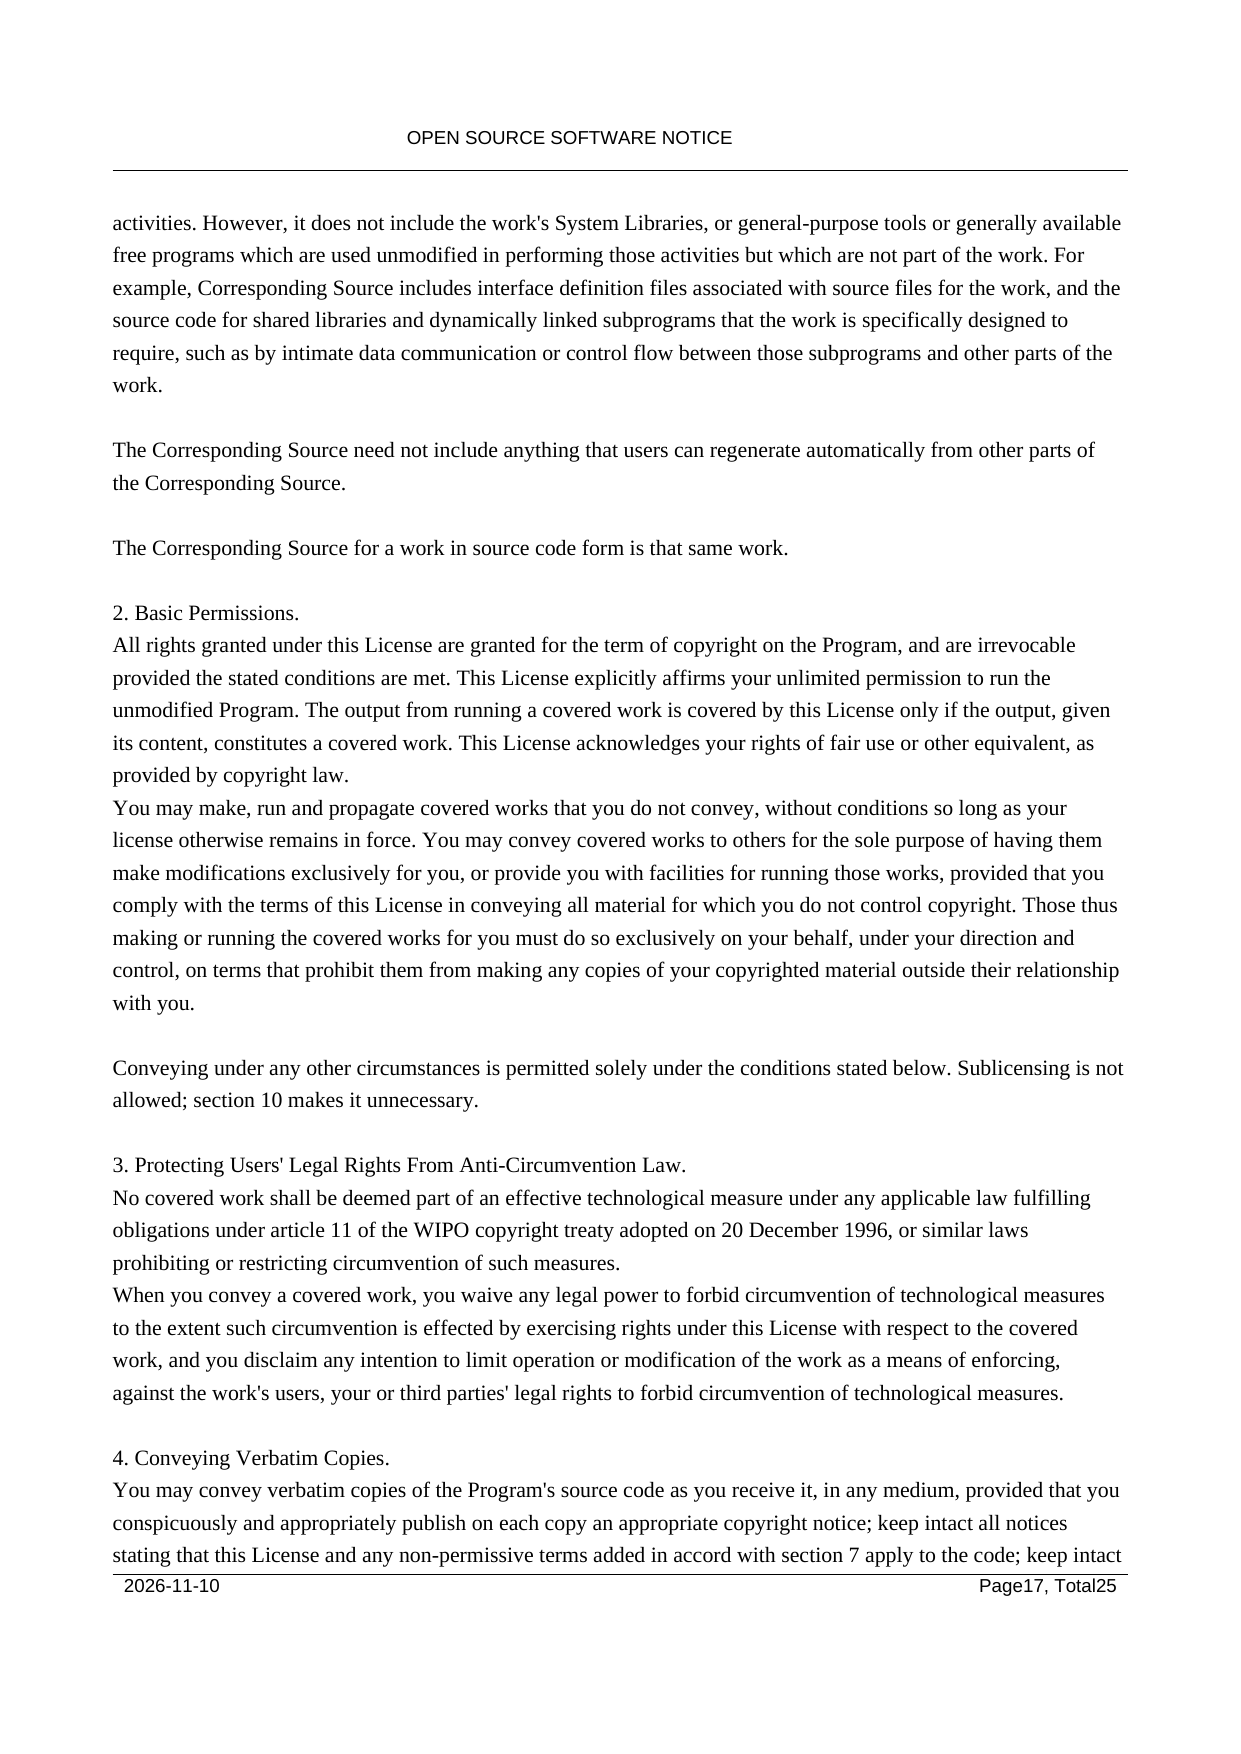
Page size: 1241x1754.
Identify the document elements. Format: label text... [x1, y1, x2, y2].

text All rights granted under this License are granted for the term of copyright on the Program, and are irrevocable provided the stated conditions are met. This License explicitly affirms your unlimited permission to run the unmodified Program. The output from running a covered work is covered by this License only if the output, given its content, constitutes a covered work. This License acknowledges your rights of fair use or other equivalent, as provided by copyright law. [112, 629, 1128, 791]
text The Corresponding Source need not include anything that users can regenerate automatically from other parts of the Corresponding Source. [112, 434, 1128, 499]
text Conveying under any other circumstances is permitted solely under the conditions stated below. Sublicensing is not allowed; section 10 makes it unnecessary. [112, 1051, 1128, 1116]
text You may make, run and propagate covered works that you do not convey, without conditions so long as your license otherwise remains in force. You may convey covered works to others for the sole purpose of having them make modifications exclusively for you, or provide you with facilities for running those works, provided that you comply with the terms of this License in conveying all material for which you do not control copyright. Those thus making or running the covered works for you must do so exclusively on your behalf, under your direction and control, on terms that prohibit them from making any copies of your copyrighted material outside their relationship with you. [112, 791, 1128, 1019]
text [112, 206, 1128, 401]
text 4. Conveying Verbatim Copies. [112, 1441, 1128, 1474]
text The Corresponding Source for a work in source code form is that same work. [112, 531, 1128, 564]
text 2. Basic Permissions. [112, 596, 1128, 629]
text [112, 1474, 1128, 1571]
text 3. Protecting Users' Legal Rights From Anti-Circumvention Law. [112, 1149, 1128, 1181]
text When you convey a covered work, you waive any legal power to forbid circumvention of technological measures to the extent such circumvention is effected by exercising rights under this License with respect to the covered work, and you disclaim any intention to limit operation or modification of the work as a means of enforcing, against the work's users, your or third parties' legal rights to forbid circumvention of technological measures. [112, 1279, 1128, 1409]
text No covered work shall be deemed part of an effective technological measure under any applicable law fulfilling obligations under article 11 of the WIPO copyright treaty adopted on 20 December 1996, or similar laws prohibiting or restricting circumvention of such measures. [112, 1181, 1128, 1279]
